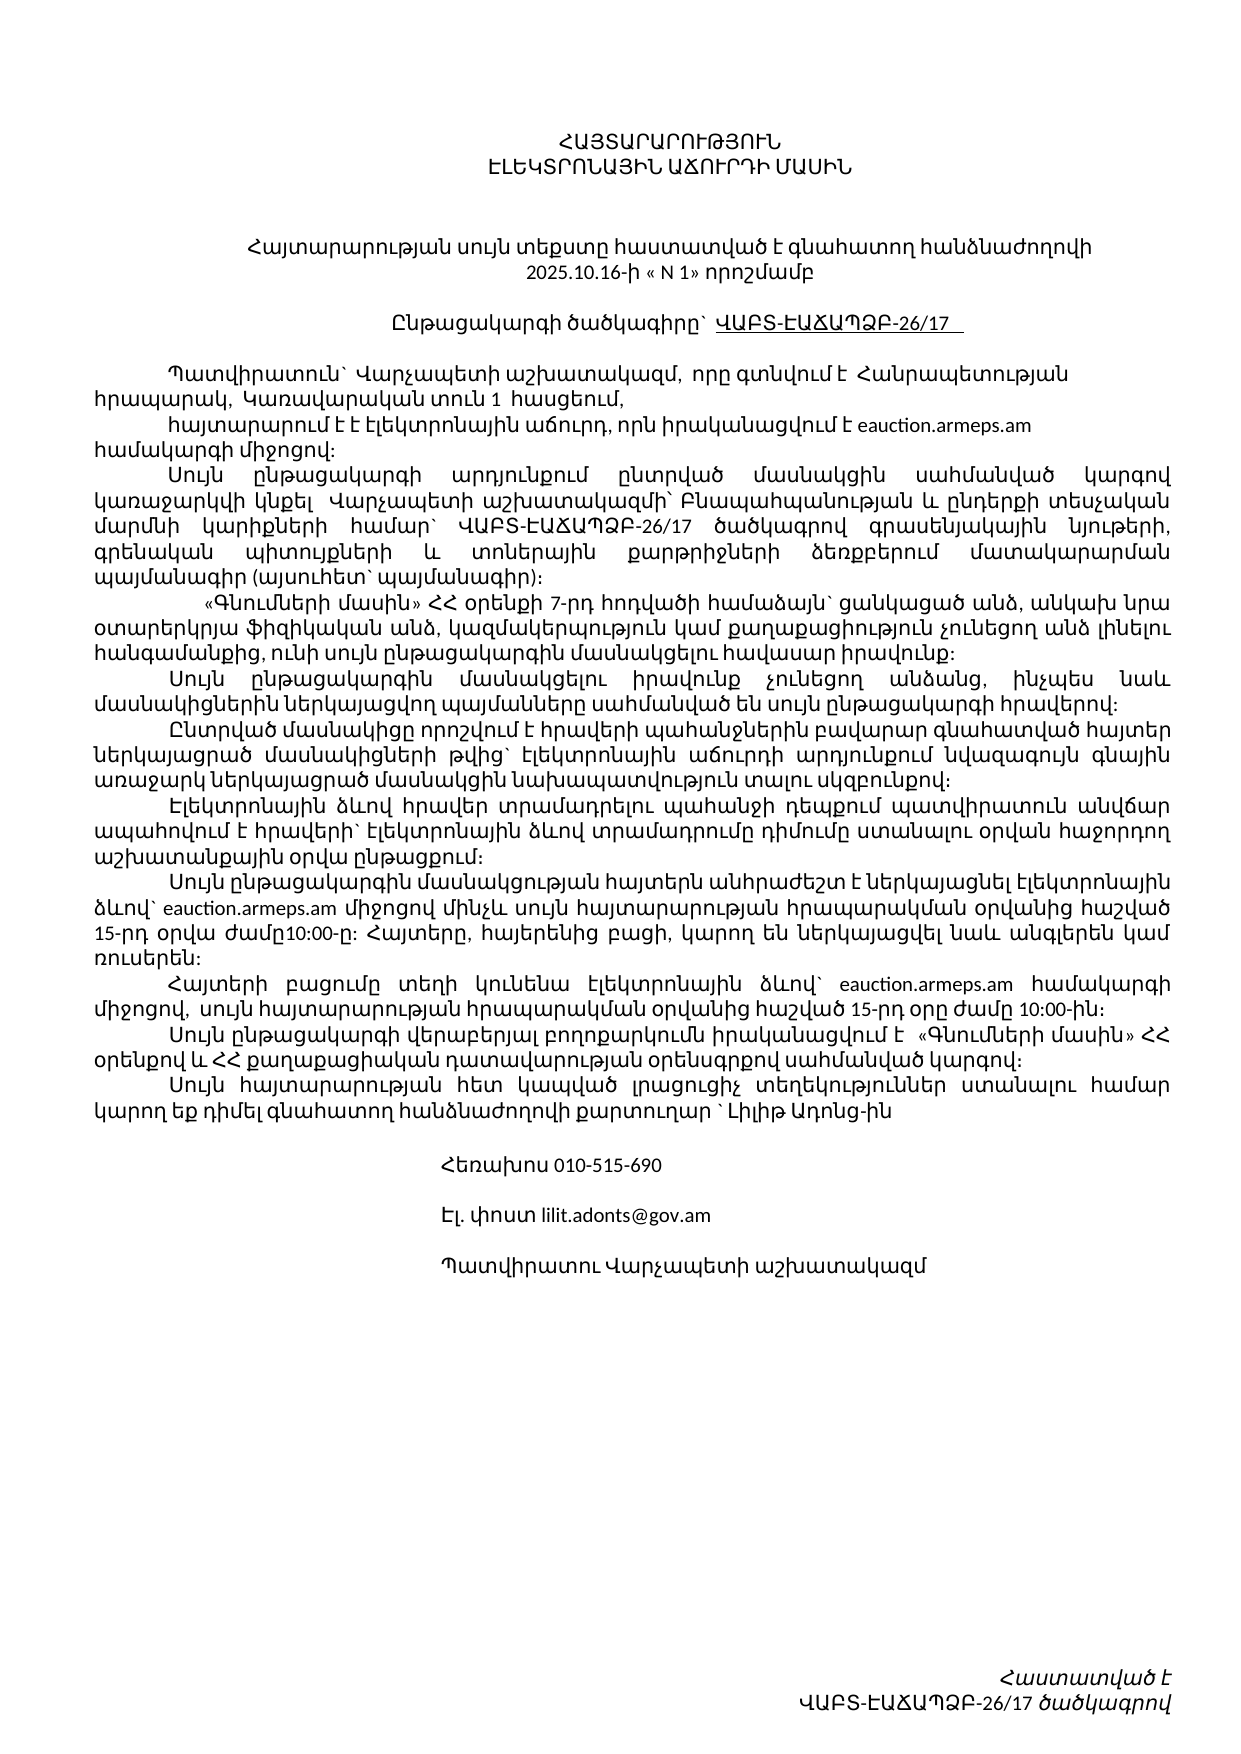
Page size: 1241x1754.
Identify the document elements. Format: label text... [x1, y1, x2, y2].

text 2025.10.16 -ի « N 1» որոշմամբ [94, 259, 1171, 285]
text ՎԱԲՏ-ԷԱՃԱՊՁԲ-26/17 ծածկագրով [94, 1690, 1171, 1716]
text ՀԱՅՏԱՐԱՐՈՒԹՅՈՒՆ [94, 129, 1171, 154]
text Հեռախոս 010-515-690 [94, 1152, 1171, 1177]
text Սույն հայտարարության հետ կապված լրացուցիչ տեղեկություններ ստանալու համար կարող եք դիմել գնահատող հանձնաժողովի քարտուղար ` Լիլիթ Ադոնց-ին [94, 1073, 1171, 1123]
text Պատվիրատու Վարչապետի աշխատակազմ [94, 1253, 1171, 1279]
text Պատվիրատուն` Վարչապետի աշխատակազմ, որը գտնվում է Հանրապետության հրապարակ, Կառավարական տուն 1 հասցեում, [94, 361, 1171, 412]
text Ընտրված մասնակիցը որոշվում է հրավերի պահանջներին բավարար գնահատված հայտեր ներկայացրած մասնակիցների թվից` էլեկտրոնային աճուրդի արդյունքում նվազագույն գնային առաջարկ ներկայացրած մասնակցին նախապատվություն տալու սկզբունքով։ [94, 717, 1171, 793]
text ԷԼԵԿՏՐՈՆԱՅԻՆ ԱՃՈՒՐԴԻ ՄԱՍԻՆ [94, 154, 1171, 180]
text Սույն ընթացակարգին մասնակցության հայտերն անհրաժեշտ է ներկայացնել էլեկտրոնային ձևով` eauction.armeps.am միջոցով մինչև սույն հայտարարության հրապարակման օրվանից հաշված 15-րդ օրվա ժամը10:00-ը: Հայտերը, հայերենից բացի, կարող են ներկայացվել նաև անգլերեն կամ ռուսերեն: [94, 869, 1171, 971]
text Էլեկտրոնային ձևով հրավեր տրամադրելու պահանջի դեպքում պատվիրատուն անվճար ապահովում է հրավերի` էլեկտրոնային ձևով տրամադրումը դիմումը ստանալու օրվան հաջորդող աշխատանքային օրվա ընթացքում։ [94, 793, 1171, 869]
text Սույն ընթացակարգի արդյունքում ընտրված մասնակցին սահմանված կարգով կառաջարկվի կնքել Վարչապետի աշխատակազմի՝ Բնապահպանության և ընդերքի տեսչական մարմնի կարիքների համար` ՎԱԲՏ-ԷԱՃԱՊՁԲ-26/17 ծածկագրով գրասենյակային նյութերի, գրենական պիտույքների և տոներային քարթրիջների ձեռքբերում մատակարարման պայմանագիր (այսուհետ` պայմանագիր)։ [94, 463, 1171, 590]
text Էլ. փոստ lilit.adonts@gov.am [94, 1203, 1171, 1228]
text «Գնումների մասին» ՀՀ օրենքի 7-րդ հոդվածի համաձայն` ցանկացած անձ, անկախ նրա օտարերկրյա ֆիզիկական անձ, կազմակերպություն կամ քաղաքացիություն չունեցող անձ լինելու հանգամանքից, ունի սույն ընթացակարգին մասնակցելու հավասար իրավունք: [94, 590, 1171, 666]
text Սույն ընթացակարգին մասնակցելու իրավունք չունեցող անձանց, ինչպես նաև մասնակիցներին ներկայացվող պայմանները սահմանված են սույն ընթացակարգի հրավերով: [94, 666, 1171, 717]
text Հայտարարության սույն տեքստը հաստատված է գնահատող հանձնաժողովի [94, 234, 1171, 259]
text Հաստատված է [94, 1665, 1171, 1690]
text Սույն ընթացակարգի վերաբերյալ բողոքարկումն իրականացվում է «Գնումների մասին» ՀՀ օրենքով և ՀՀ քաղաքացիական դատավարության օրենսգրքով սահմանված կարգով։ [94, 1022, 1171, 1073]
text հայտարարում է է էլեկտրոնային աճուրդ, որն իրականացվում է eauction.armeps.am համակարգի միջոցով: [94, 412, 1171, 463]
text Հայտերի բացումը տեղի կունենա էլեկտրոնային ձևով` eauction.armeps.am համակարգի միջոցով, սույն հայտարարության հրապարակման օրվանից հաշված 15-րդ օրը ժամը 10:00-ին։ [94, 971, 1171, 1022]
text Ընթացակարգի ծածկագիրը` ՎԱԲՏ-ԷԱՃԱՊՁԲ-26/17 [94, 310, 1171, 336]
